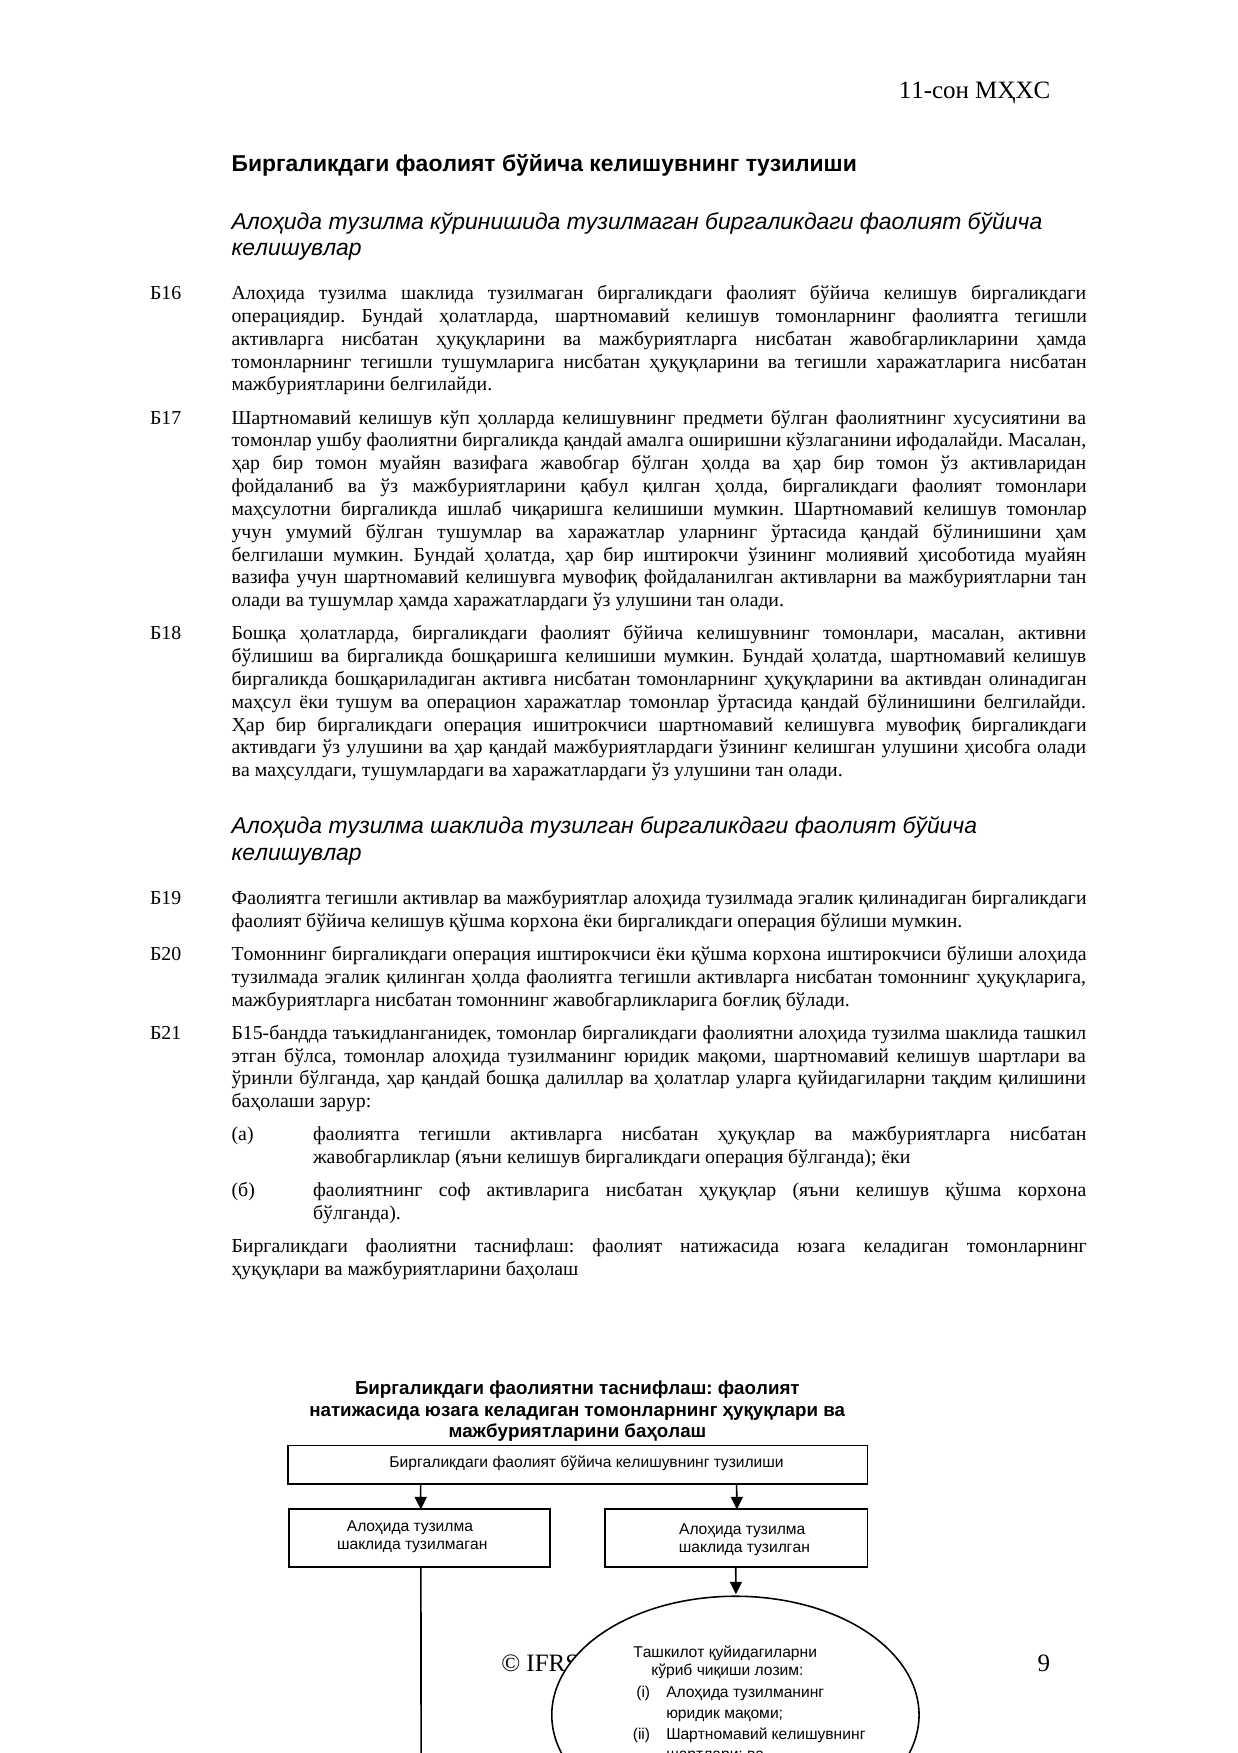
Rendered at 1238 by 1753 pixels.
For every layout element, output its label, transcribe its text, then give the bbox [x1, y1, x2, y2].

text Б17 Шартномавий келишув кўп ҳолларда келишувнинг предмети бўлган фаолиятнинг хусусиятини ва томонлар ушбу фаолиятни биргаликда қандай амалга оширишни кўзлаганини ифодалайди. Масалан, ҳар бир томон муайян вазифага жавобгар бўлган ҳолда ва ҳар бир томон ўз активларидан фойдаланиб ва ўз мажбуриятларини қабул қилган ҳолда, биргаликдаги фаолият томонлари маҳсулотни биргаликда ишлаб чиқаришга келишиши мумкин. Шартномавий келишув томонлар учун умумий бўлган тушумлар ва харажатлар уларнинг ўртасида қандай бўлинишини ҳам белгилаши мумкин. Бундай ҳолатда, ҳар бир иштирокчи ўзининг молиявий ҳисоботида муайян вазифа учун шартномавий келишувга мувофиқ фойдаланилган активларни ва мажбуриятларни тан олади ва тушумлар ҳамда харажатлардаги ўз улушини тан олади. [150, 406, 1087, 611]
text (б) фаолиятнинг соф активларига нисбатан ҳуқуқлар (яъни келишув қўшма корхона бўлганда). [231, 1178, 1087, 1224]
text Б20 Томоннинг биргаликдаги операция иштирокчиси ёки қўшма корхона иштирокчиси бўлиши алоҳида тузилмада эгалик қилинган ҳолда фаолиятга тегишли активларга нисбатан томоннинг ҳуқуқларига, мажбуриятларга нисбатан томоннинг жавобгарликларига боғлиқ бўлади. [150, 942, 1087, 1010]
text Алоҳида тузилма кўринишида тузилмаган биргаликдаги фаолият бўйича келишувлар [231, 208, 1087, 260]
text (a) фаолиятга тегишли активларга нисбатан ҳуқуқлар ва мажбуриятларга нисбатан жавобгарликлар (яъни келишув биргаликдаги операция бўлганда); ёки [231, 1122, 1087, 1168]
text Б19 Фаолиятга тегишли активлар ва мажбуриятлар алоҳида тузилмада эгалик қилинадиган биргаликдаги фаолият бўйича келишув қўшма корхона ёки биргаликдаги операция бўлиши мумкин. [150, 886, 1087, 931]
text Б21 Б15-бандда таъкидланганидек, томонлар биргаликдаги фаолиятни алоҳида тузилма шаклида ташкил этган бўлса, томонлар алоҳида тузилманинг юридик мақоми, шартномавий келишув шартлари ва ўринли бўлганда, ҳар қандай бошқа далиллар ва ҳолатлар уларга қуйидагиларни тақдим қилишини баҳолаши зарур: [150, 1021, 1087, 1112]
text Алоҳида тузилма шаклида тузилган биргаликдаги фаолият бўйича келишувлар [231, 812, 1087, 865]
text Б18 Бошқа ҳолатларда, биргаликдаги фаолият бўйича келишувнинг томонлари, масалан, активни бўлишиш ва биргаликда бошқаришга келишиши мумкин. Бундай ҳолатда, шартномавий келишув биргаликда бошқариладиган активга нисбатан томонларнинг ҳуқуқларини ва активдан олинадиган маҳсул ёки тушум ва операцион харажатлар томонлар ўртасида қандай бўлинишини белгилайди. Ҳар бир биргаликдаги операция ишитрокчиси шартномавий келишувга мувофиқ биргаликдаги активдаги ўз улушини ва ҳар қандай мажбуриятлардаги ўзининг келишган улушини ҳисобга олади ва маҳсулдаги, тушумлардаги ва харажатлардаги ўз улушини тан олади. [150, 621, 1087, 781]
text Биргаликдаги фаолиятни таснифлаш: фаолият натижасида юзага келадиган томонларнинг ҳуқуқлари ва мажбуриятларини баҳолаш [231, 1234, 1087, 1280]
text Биргаликдаги фаолият бўйича келишувнинг тузилиши [231, 150, 1087, 176]
text Б16 Алоҳида тузилма шаклида тузилмаган биргаликдаги фаолият бўйича келишув биргаликдаги операциядир. Бундай ҳолатларда, шартномавий келишув томонларнинг фаолиятга тегишли активларга нисбатан ҳуқуқларини ва мажбуриятларга нисбатан жавобгарликларини ҳамда томонларнинг тегишли тушумларига нисбатан ҳуқуқларини ва тегишли харажатларига нисбатан мажбуриятларини белгилайди. [150, 281, 1087, 395]
